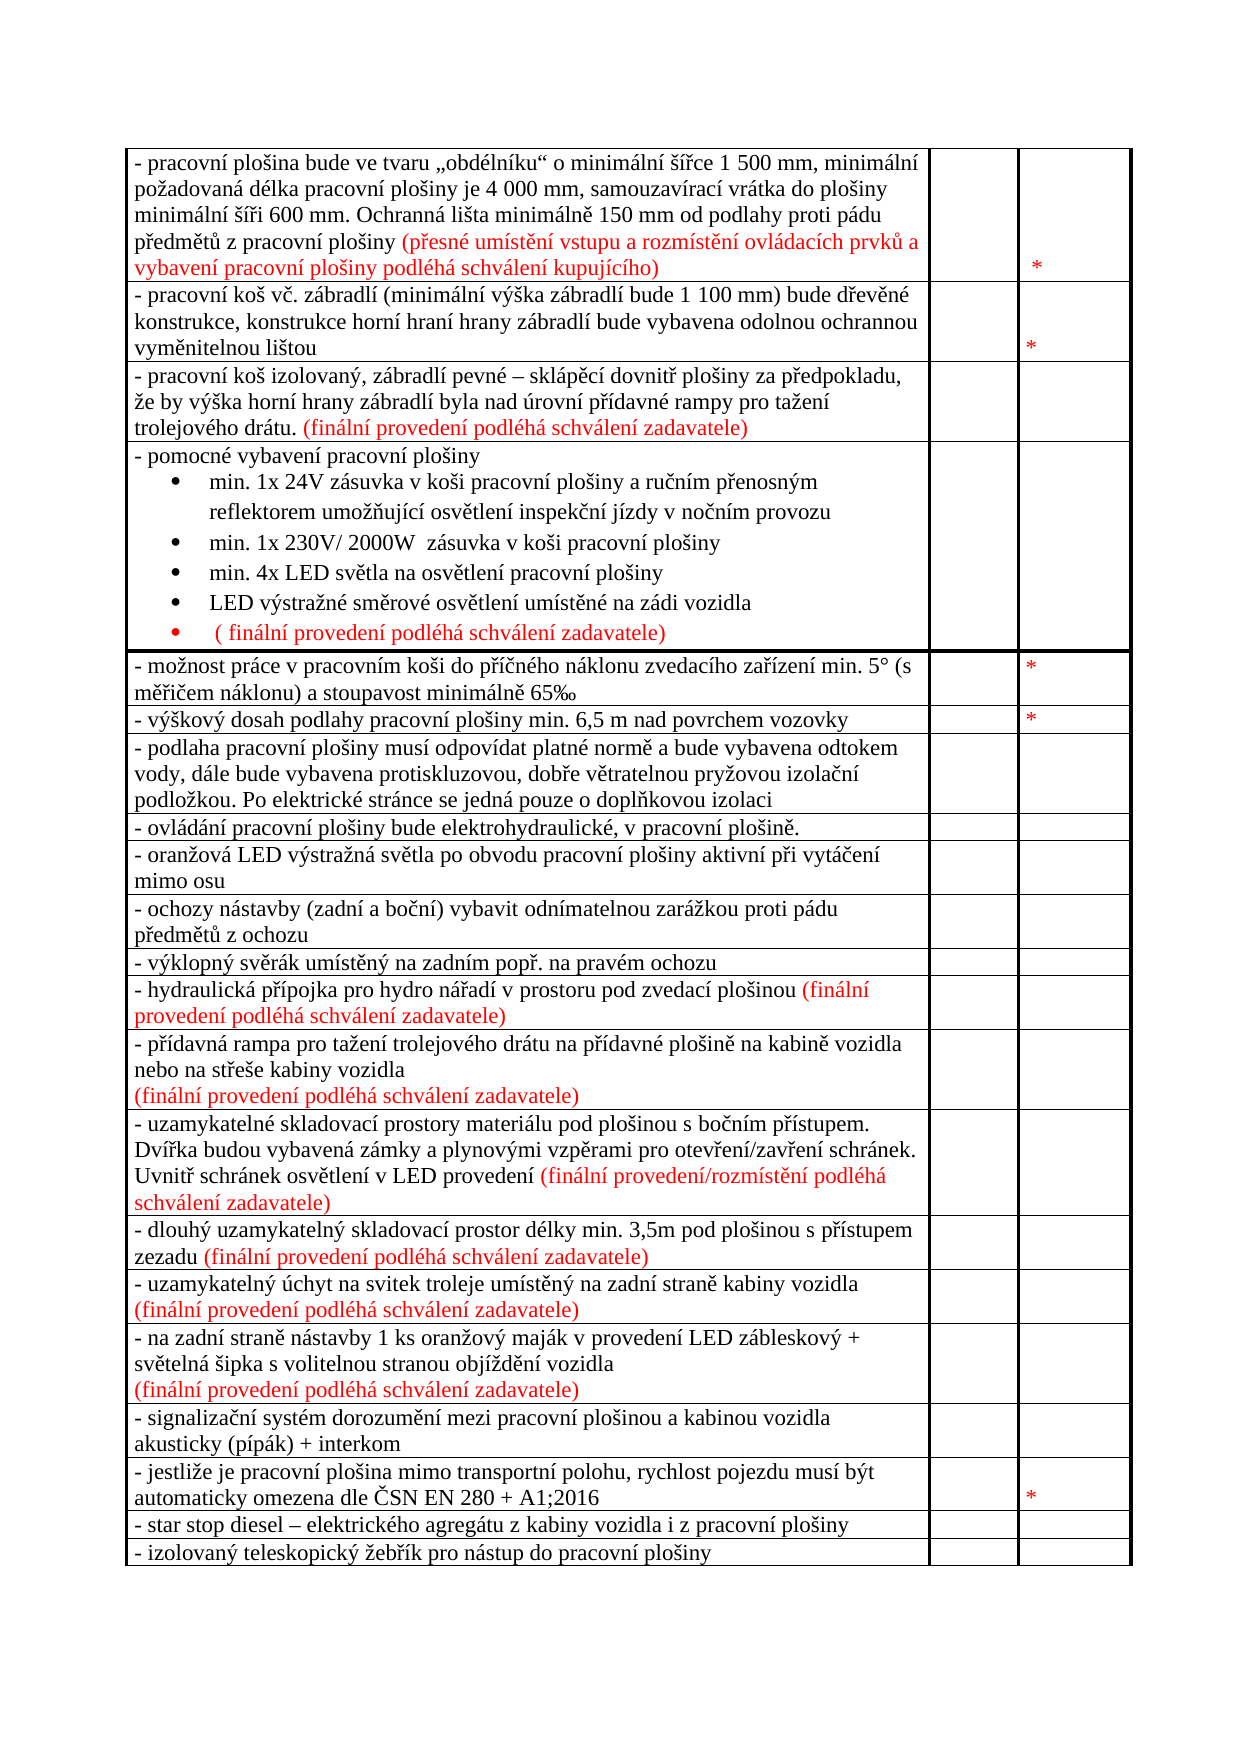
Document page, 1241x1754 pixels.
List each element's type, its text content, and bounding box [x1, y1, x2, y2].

table_cell [1020, 1324, 1129, 1403]
table_cell [931, 1458, 1017, 1510]
table_cell [931, 1539, 1017, 1565]
table_cell [931, 1270, 1017, 1323]
table_cell [1020, 1030, 1129, 1109]
table_cell * [1020, 149, 1129, 281]
table_cell [931, 282, 1017, 361]
table_cell [931, 814, 1017, 840]
table_cell [931, 949, 1017, 975]
table_cell [931, 1216, 1017, 1269]
table_cell - ochozy nástavby (zadní a boční) vybavit odnímatelnou zarážkou proti pádu předmětů z ochozu [128, 895, 928, 948]
table_cell - výškový dosah podlahy pracovní plošiny min. 6,5 m nad povrchem vozovky [128, 706, 928, 733]
table_cell - pracovní koš vč. zábradlí (minimální výška zábradlí bude 1 100 mm) bude dřevěné konstrukce, konstrukce horní hraní hrany zábradlí bude vybavena odolnou ochrannou vyměnitelnou lištou [128, 282, 928, 361]
table_cell [1020, 895, 1129, 948]
table_cell - pomocné vybavení pracovní plošiny min. 1x 24V zásuvka v koši pracovní plošiny a ručním přenosným reflektorem umožňující osvětlení inspekční jízdy v nočním provozu min. 1x 230V/ 2000W zásuvka v koši pracovní plošiny min. 4x LED světla na osvětlení pracovní plošiny LED výstražné směrové osvětlení umístěné na zádi vozidla ( finální provedení podléhá schválení zadavatele) [128, 442, 928, 649]
table_cell - podlaha pracovní plošiny musí odpovídat platné normě a bude vybavena odtokem vody, dále bude vybavena protiskluzovou, dobře větratelnou pryžovou izolační podložkou. Po elektrické stránce se jedná pouze o doplňkovou izolaci [128, 734, 928, 813]
table_cell [1020, 362, 1129, 441]
table_cell [1020, 1404, 1129, 1457]
table_cell [931, 653, 1017, 705]
table_cell - star stop diesel – elektrického agregátu z kabiny vozidla i z pracovní plošiny [128, 1511, 928, 1538]
table_cell [931, 1511, 1017, 1538]
table_cell [931, 149, 1017, 281]
table_cell [1020, 949, 1129, 975]
table_cell - pracovní plošina bude ve tvaru „obdélníku“ o minimální šířce 1 500 mm, minimální požadovaná délka pracovní plošiny je 4 000 mm, samouzavírací vrátka do plošiny minimální šíři 600 mm. Ochranná lišta minimálně 150 mm od podlahy proti pádu předmětů z pracovní plošiny (přesné umístění vstupu a rozmístění ovládacích prvků a vybavení pracovní plošiny podléhá schválení kupujícího) [128, 149, 928, 281]
table_cell [1020, 1110, 1129, 1215]
table_cell [931, 976, 1017, 1029]
table_cell [931, 442, 1017, 649]
table_cell - izolovaný teleskopický žebřík pro nástup do pracovní plošiny [128, 1539, 928, 1565]
table_cell [931, 1324, 1017, 1403]
table_cell [931, 734, 1017, 813]
table_cell - signalizační systém dorozumění mezi pracovní plošinou a kabinou vozidla akusticky (pípák) + interkom [128, 1404, 928, 1457]
table_cell - přídavná rampa pro tažení trolejového drátu na přídavné plošině na kabině vozidla nebo na střeše kabiny vozidla (finální provedení podléhá schválení zadavatele) [128, 1030, 928, 1109]
table_cell [931, 1030, 1017, 1109]
table_cell [931, 706, 1017, 733]
table_cell - ovládání pracovní plošiny bude elektrohydraulické, v pracovní plošině. [128, 814, 928, 840]
table_cell [1020, 1511, 1129, 1538]
table_cell [931, 1110, 1017, 1215]
table_cell [1020, 1270, 1129, 1323]
table_cell - výklopný svěrák umístěný na zadním popř. na pravém ochozu [128, 949, 928, 975]
table_cell - uzamykatelný úchyt na svitek troleje umístěný na zadní straně kabiny vozidla (finální provedení podléhá schválení zadavatele) [128, 1270, 928, 1323]
table_cell - dlouhý uzamykatelný skladovací prostor délky min. 3,5m pod plošinou s přístupem zezadu (finální provedení podléhá schválení zadavatele) [128, 1216, 928, 1269]
table_cell * [1020, 706, 1129, 733]
table_cell - hydraulická přípojka pro hydro nářadí v prostoru pod zvedací plošinou (finální provedení podléhá schválení zadavatele) [128, 976, 928, 1029]
table_cell [1020, 976, 1129, 1029]
table_cell - možnost práce v pracovním koši do příčného náklonu zvedacího zařízení min. 5° (s měřičem náklonu) a stoupavost minimálně 65‰ [128, 653, 928, 705]
table_cell - oranžová LED výstražná světla po obvodu pracovní plošiny aktivní při vytáčení mimo osu [128, 841, 928, 894]
table_cell [1020, 841, 1129, 894]
table_cell * [1020, 1458, 1129, 1510]
table_cell * [1020, 653, 1129, 705]
table_cell - jestliže je pracovní plošina mimo transportní polohu, rychlost pojezdu musí být automaticky omezena dle ČSN EN 280 + A1;2016 [128, 1458, 928, 1510]
table_cell [1020, 1539, 1129, 1565]
table_cell [1020, 734, 1129, 813]
table_cell [1020, 1216, 1129, 1269]
table_cell - na zadní straně nástavby 1 ks oranžový maják v provedení LED zábleskový + světelná šipka s volitelnou stranou objíždění vozidla (finální provedení podléhá schválení zadavatele) [128, 1324, 928, 1403]
table_cell [931, 841, 1017, 894]
table_cell [1020, 814, 1129, 840]
table_cell - pracovní koš izolovaný, zábradlí pevné – sklápěcí dovnitř plošiny za předpokladu, že by výška horní hrany zábradlí byla nad úrovní přídavné rampy pro tažení trolejového drátu. (finální provedení podléhá schválení zadavatele) [128, 362, 928, 441]
table_cell [931, 362, 1017, 441]
table_cell - uzamykatelné skladovací prostory materiálu pod plošinou s bočním přístupem. Dvířka budou vybavená zámky a plynovými vzpěrami pro otevření/zavření schránek. Uvnitř schránek osvětlení v LED provedení (finální provedení/rozmístění podléhá schválení zadavatele) [128, 1110, 928, 1215]
table_cell [931, 1404, 1017, 1457]
table_cell * [1020, 282, 1129, 361]
table_cell [1020, 442, 1129, 649]
table_cell [931, 895, 1017, 948]
